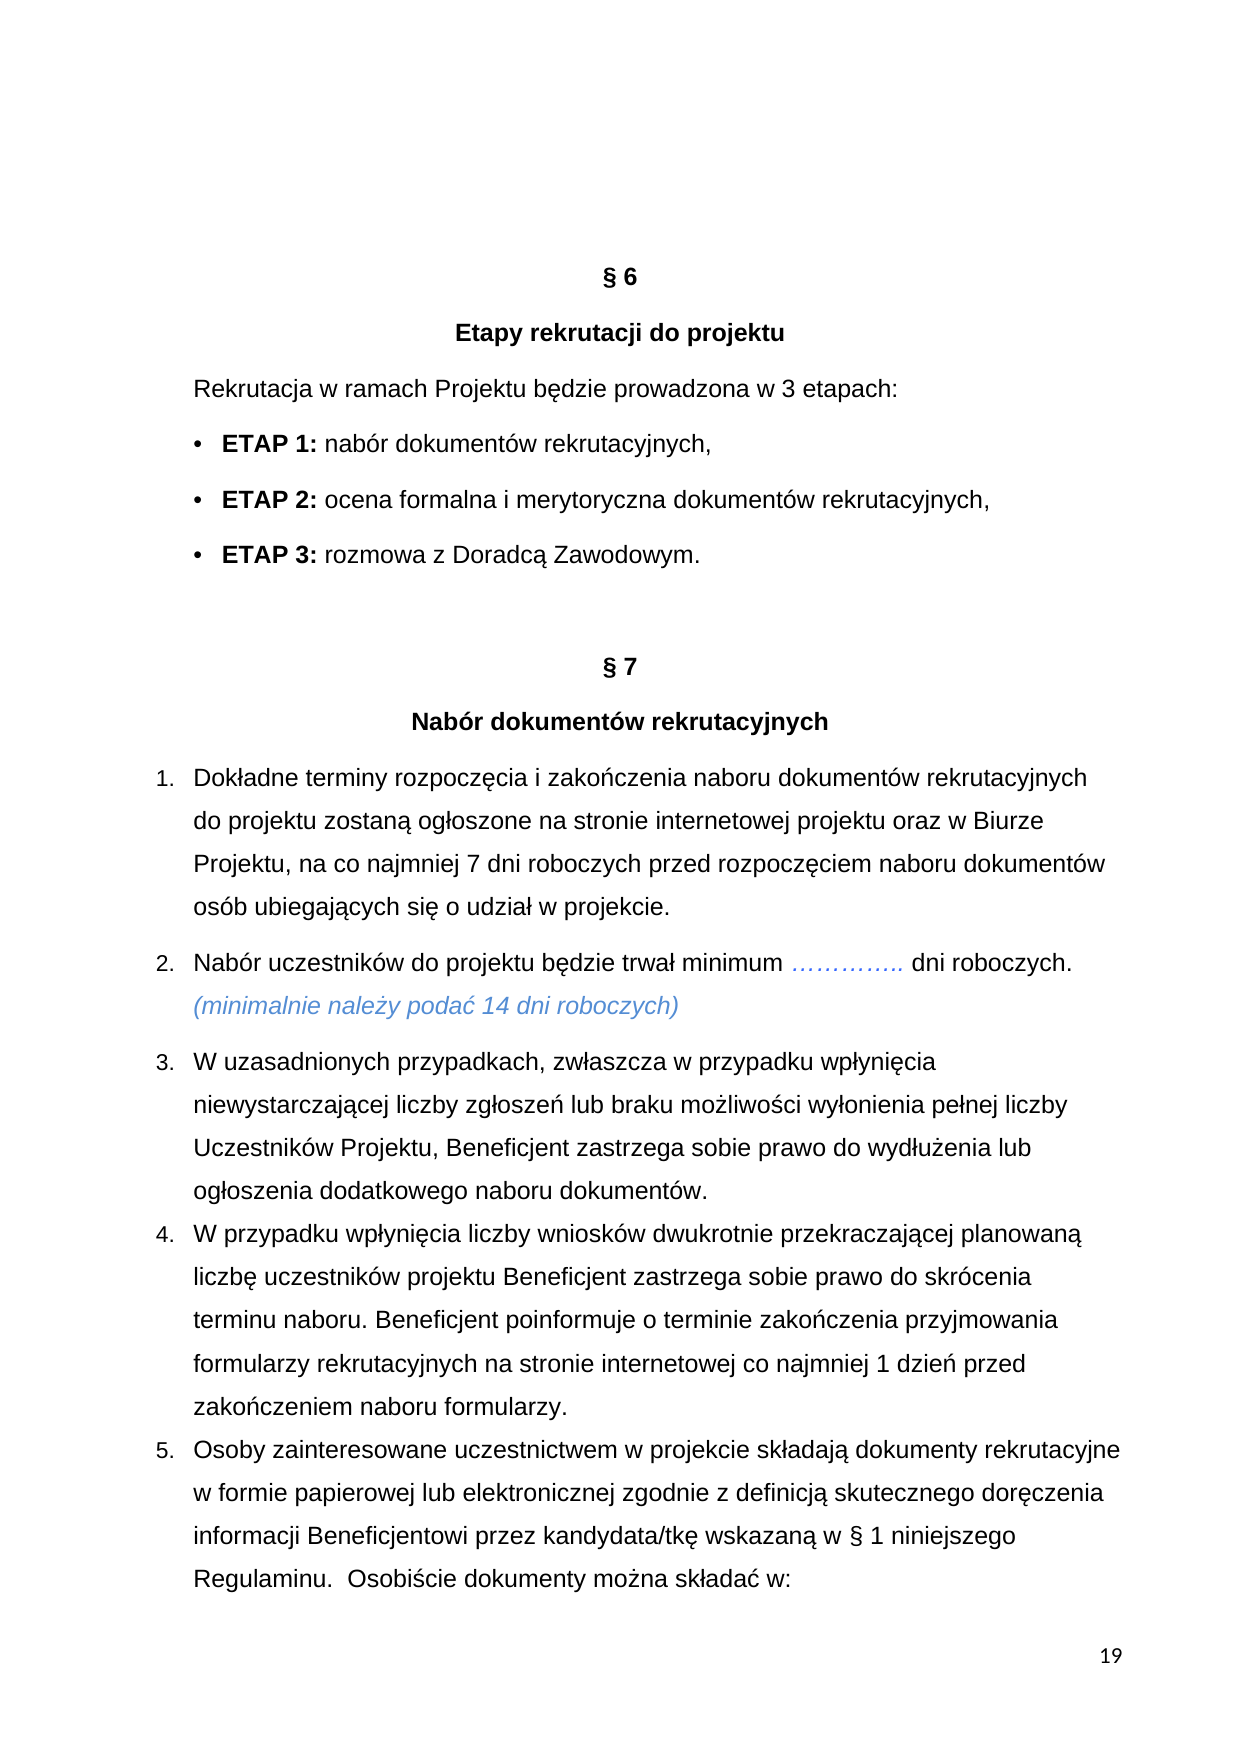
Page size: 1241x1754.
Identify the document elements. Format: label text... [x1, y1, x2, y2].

list W uzasadnionych przypadkach, zwłaszcza w przypadku wpłynięcia niewystarczającej liczby zgłoszeń lub braku możliwości wyłonienia pełnej liczby Uczestników Projektu, Beneficjent zastrzega sobie prawo do wydłużenia lub ogłoszenia dodatkowego naboru dokumentów. [156, 1047, 1122, 1205]
text Etapy rekrutacji do projektu [118, 318, 1122, 347]
text • ETAP 1: nabór dokumentów rekrutacyjnych, [193, 429, 1122, 458]
list Dokładne terminy rozpoczęcia i zakończenia naboru dokumentów rekrutacyjnych do projektu zostaną ogłoszone na stronie internetowej projektu oraz w Biurze Projektu, na co najmniej 7 dni roboczych przed rozpoczęciem naboru dokumentów osób ubiegających się o udział w projekcie. [156, 763, 1122, 921]
list W przypadku wpłynięcia liczby wniosków dwukrotnie przekraczającej planowaną liczbę uczestników projektu Beneficjent zastrzega sobie prawo do skrócenia terminu naboru. Beneficjent poinformuje o terminie zakończenia przyjmowania formularzy rekrutacyjnych na stronie internetowej co najmniej 1 dzień przed zakończeniem naboru formularzy. [156, 1219, 1122, 1421]
text § 7 [118, 652, 1122, 681]
text Nabór dokumentów rekrutacyjnych [118, 707, 1122, 736]
text • ETAP 2: ocena formalna i merytoryczna dokumentów rekrutacyjnych, [193, 485, 1122, 514]
list Osoby zainteresowane uczestnictwem w projekcie składają dokumenty rekrutacyjne w formie papierowej lub elektronicznej zgodnie z definicją skutecznego doręczenia informacji Beneficjentowi przez kandydata/tkę wskazaną w § 1 niniejszego Regulaminu. Osobiście dokumenty można składać w: [156, 1435, 1122, 1593]
list Nabór uczestników do projektu będzie trwał minimum ………….. dni roboczych. (minimalnie należy podać 14 dni roboczych) [156, 948, 1122, 1020]
text • ETAP 3: rozmowa z Doradcą Zawodowym. [193, 541, 1122, 569]
list Rekrutacja w ramach Projektu będzie prowadzona w 3 etapach: [193, 374, 1122, 402]
text § 6 [118, 262, 1122, 291]
